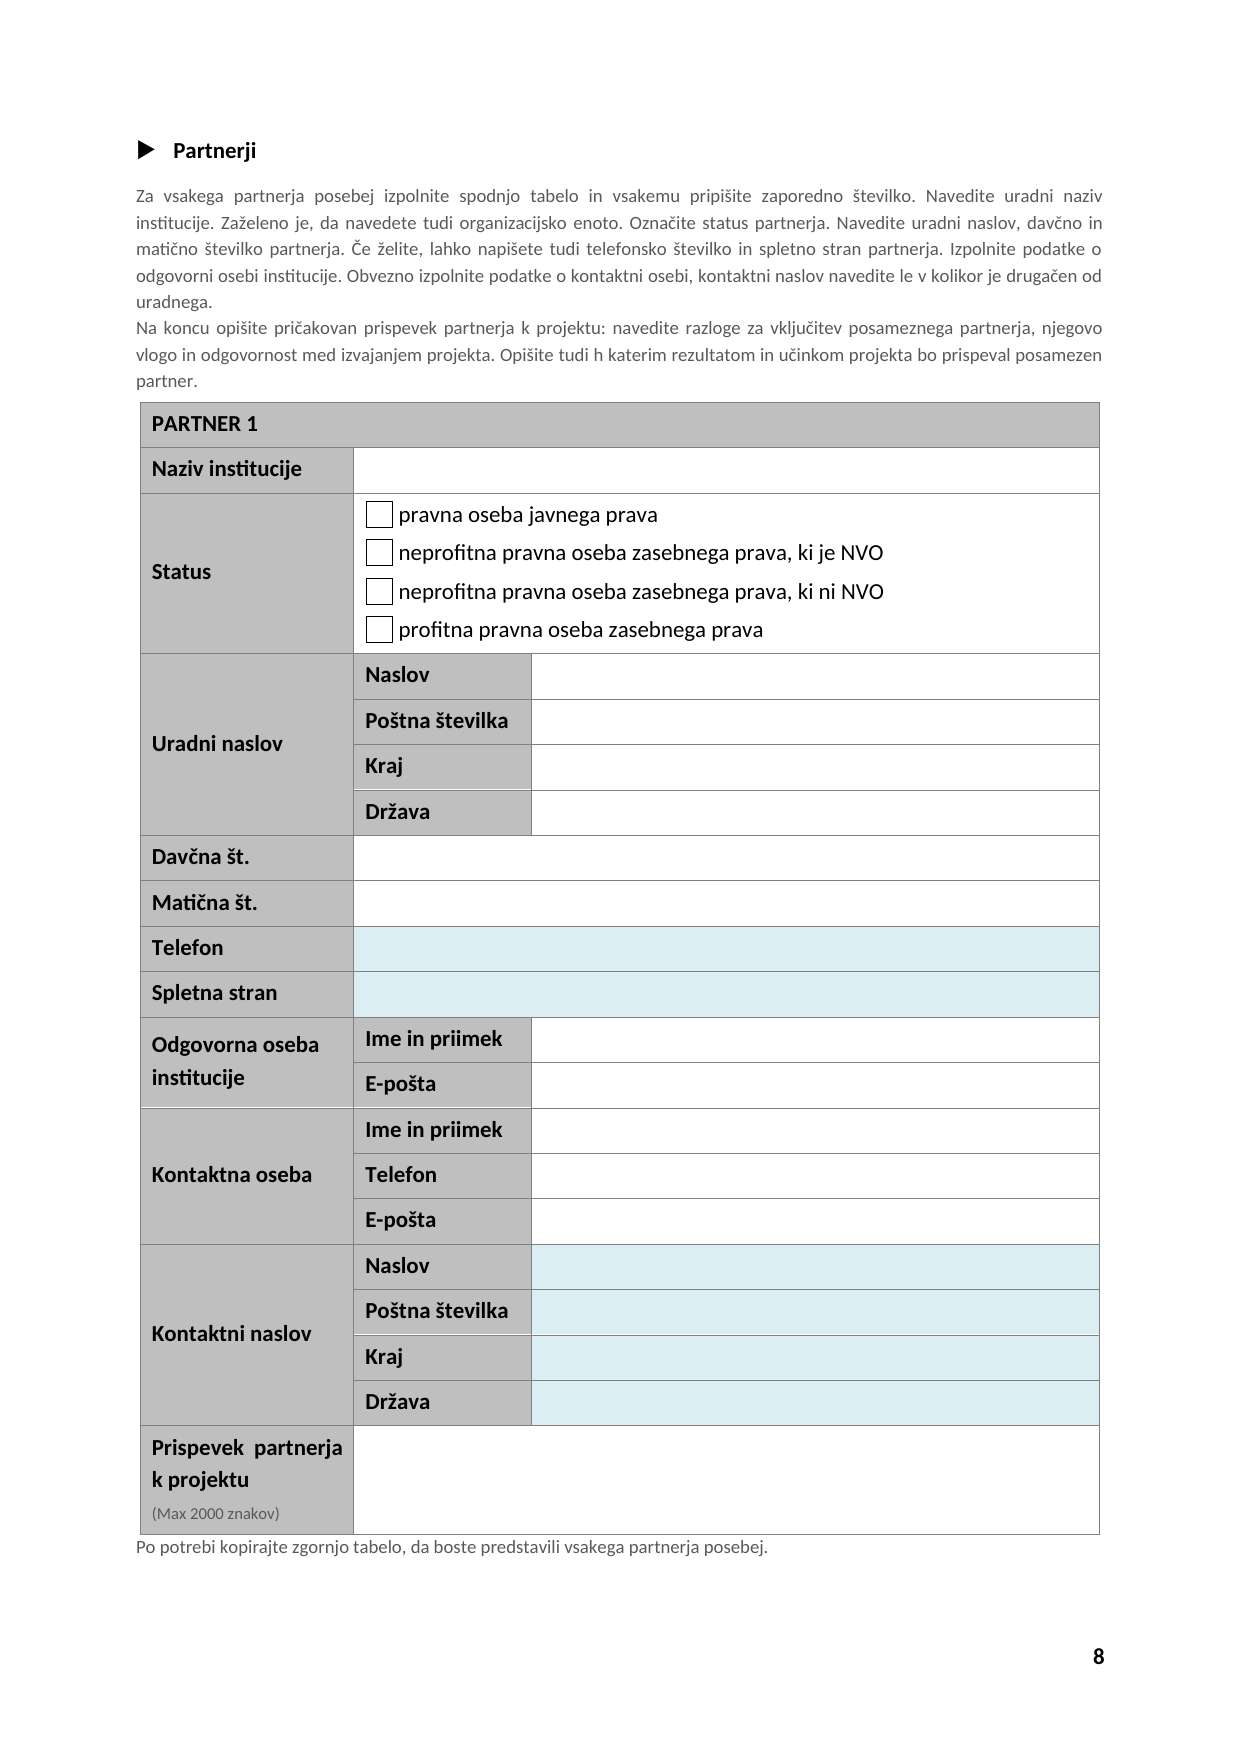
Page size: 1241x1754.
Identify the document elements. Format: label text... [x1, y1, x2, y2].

table_cell [354, 972, 1099, 1017]
table_cell Naziv institucije [141, 448, 353, 493]
table_cell [532, 1290, 1099, 1334]
table_cell [532, 1336, 1099, 1380]
table_cell E-pošta [354, 1199, 531, 1244]
table_cell [532, 1199, 1099, 1244]
table_cell Ime in priimek [354, 1109, 531, 1153]
table_cell Kraj [354, 745, 531, 789]
table_cell [354, 881, 1099, 926]
table_cell [532, 1381, 1099, 1425]
table_cell Ime in priimek [354, 1018, 531, 1062]
table_cell [532, 1245, 1099, 1289]
table_cell Kontaktna oseba [141, 1109, 353, 1244]
table_cell [354, 1426, 1099, 1534]
table_cell Država [354, 791, 531, 835]
table_cell Status [141, 494, 353, 653]
table_cell Telefon [354, 1154, 531, 1198]
table_cell Naslov [354, 1245, 531, 1289]
table_cell Poštna številka [354, 700, 531, 744]
table_cell [532, 1063, 1099, 1107]
table_cell Država [354, 1381, 531, 1425]
table_cell [532, 791, 1099, 835]
table_cell [532, 1154, 1099, 1198]
table_cell [532, 700, 1099, 744]
table_cell Odgovorna oseba institucije [141, 1018, 353, 1107]
table_cell Matična št. [141, 881, 353, 926]
table_cell Prispevek partnerja k projektu (Max 2000 znakov) [141, 1426, 353, 1534]
table_cell [532, 1018, 1099, 1062]
table_cell Uradni naslov [141, 654, 353, 835]
table_cell Telefon [141, 927, 353, 971]
table_cell E-pošta [354, 1063, 531, 1107]
title Po potrebi kopirajte zgornjo tabelo, da boste predstavili vsakega partnerja posebej. [136, 1535, 1104, 1558]
table_cell Naslov [354, 654, 531, 699]
table_cell [354, 927, 1099, 971]
table_cell [532, 654, 1099, 699]
table_cell Spletna stran [141, 972, 353, 1017]
table_cell Poštna številka [354, 1290, 531, 1334]
table_cell [354, 448, 1099, 493]
table_cell [532, 745, 1099, 789]
table_cell Kraj [354, 1336, 531, 1380]
table_header PARTNER 1 [141, 403, 1099, 447]
table_cell [354, 836, 1099, 880]
table_cell Kontaktni naslov [141, 1245, 353, 1425]
table_cell Davčna št. [141, 836, 353, 880]
title Za vsakega partnerja posebej izpolnite spodnjo tabelo in vsakemu pripišite zaporedno številko. Navedite uradni naziv institucije. Zaželeno je, da navedete tudi organizacijsko enoto. Označite status partnerja. Navedite uradni naslov, davčno in matično številko partnerja. Če želite, lahko napišete tudi telefonsko številko in spletno stran partnerja. Izpolnite podatke o odgovorni osebi institucije. Obvezno izpolnite podatke o kontaktni osebi, kontaktni naslov navedite le v kolikor je drugačen od uradnega. [136, 185, 1104, 313]
table_cell pravna oseba javnega prava neprofitna pravna oseba zasebnega prava, ki je NVO neprofitna pravna oseba zasebnega prava, ki ni NVO profitna pravna oseba zasebnega prava [354, 494, 1099, 653]
title Na koncu opišite pričakovan prispevek partnerja k projektu: navedite razloge za vključitev posameznega partnerja, njegovo vlogo in odgovornost med izvajanjem projekta. Opišite tudi h katerim rezultatom in učinkom projekta bo prispeval posamezen partner. [136, 316, 1104, 392]
subtitle Partnerji [136, 136, 1104, 164]
table_cell [532, 1109, 1099, 1153]
